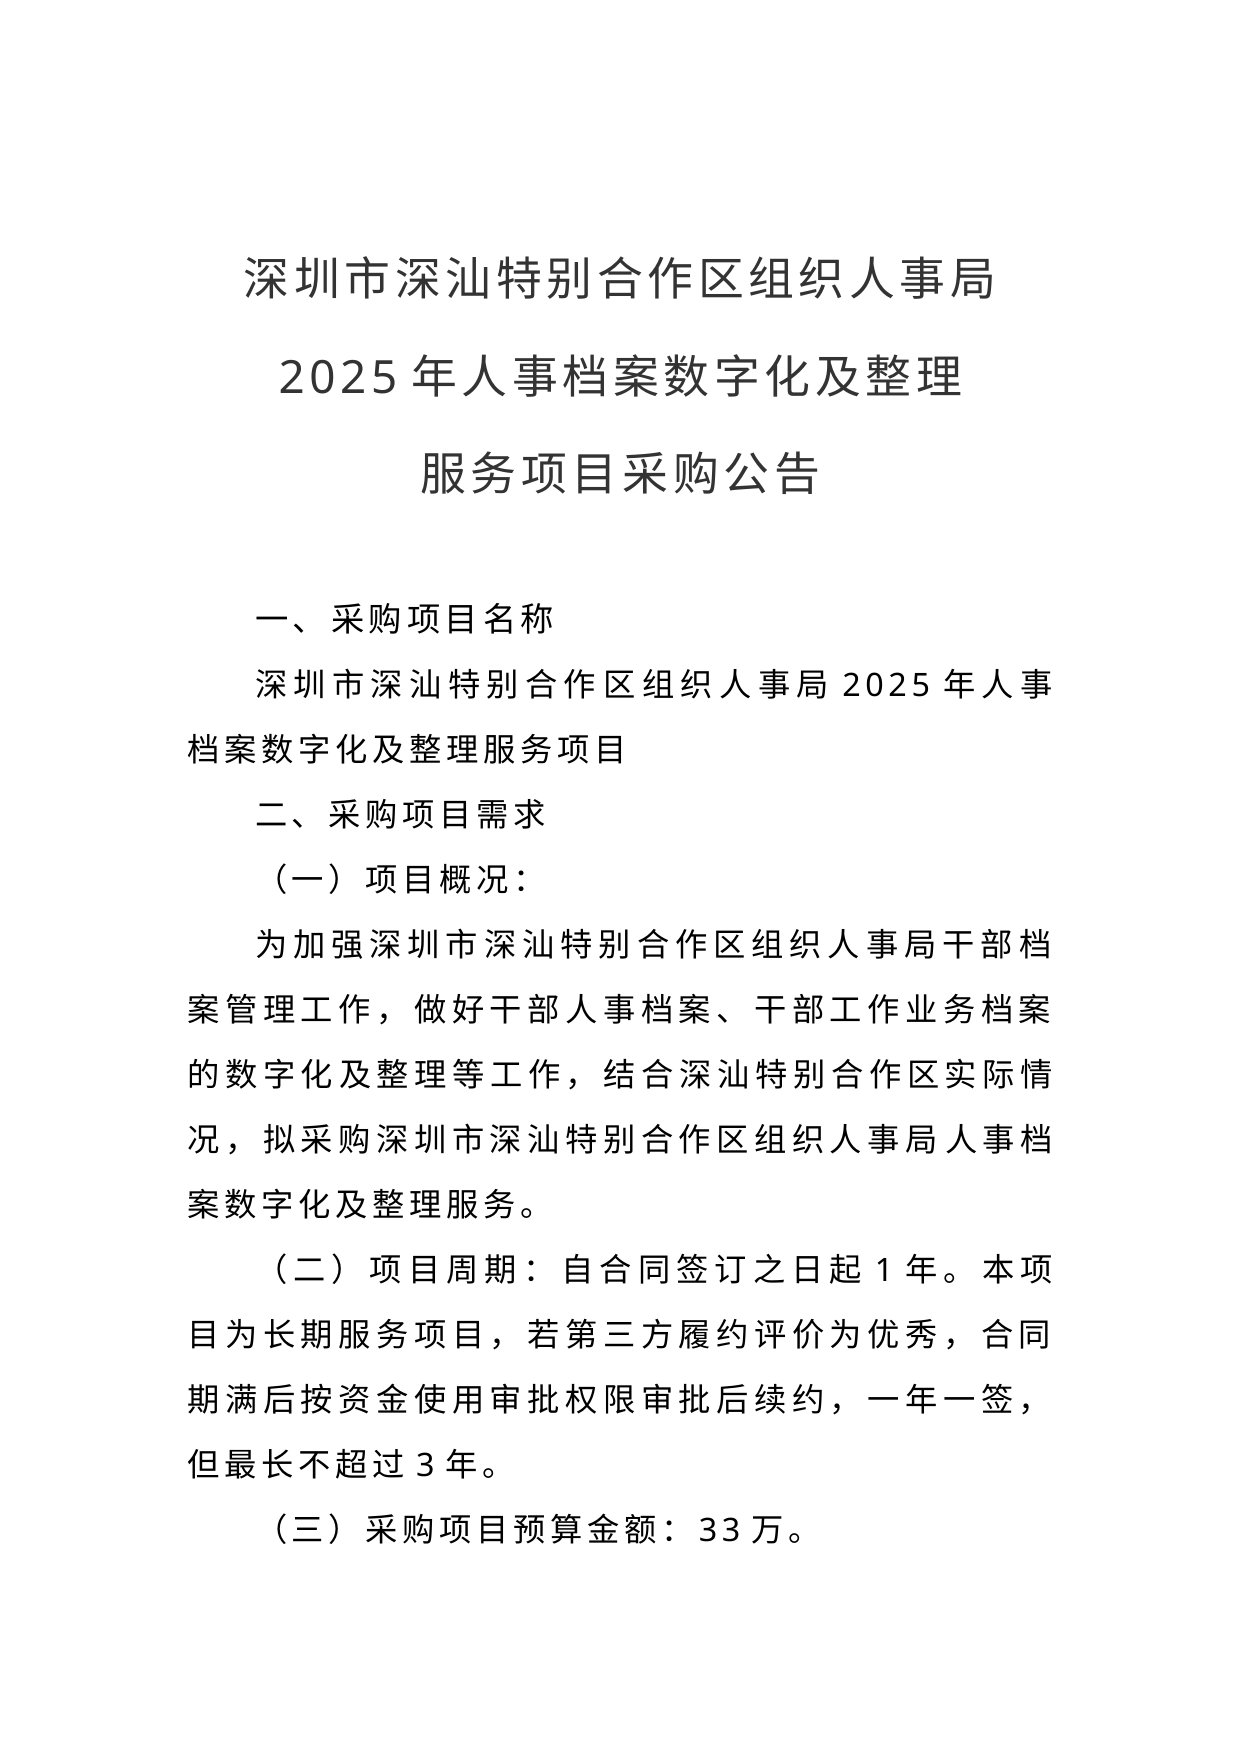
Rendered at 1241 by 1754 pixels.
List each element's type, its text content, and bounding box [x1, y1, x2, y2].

text 二、采购项目需求 [187, 779, 1053, 844]
text （二）项目周期：自合同签订之日起1年。本项目为长期服务项目，若第三方履约评价为优秀，合同期满后按资金使用审批权限审批后续约，一年一签，但最长不超过3年。 [187, 1234, 1053, 1494]
text 为加强深圳市深汕特别合作区组织人事局干部档案管理工作，做好干部人事档案、干部工作业务档案的数字化及整理等工作，结合深汕特别合作区实际情况，拟采购深圳市深汕特别合作区组织人事局人事档案数字化及整理服务。 [187, 909, 1053, 1234]
text 深圳市深汕特别合作区组织人事局2025年人事档案数字化及整理 [187, 227, 1053, 422]
list （三）采购项目预算金额：33万。 [255, 1494, 1053, 1559]
text 一、采购项目名称 [187, 584, 1053, 649]
text （一）项目概况： [187, 844, 1053, 909]
text 深圳市深汕特别合作区组织人事局2025年人事档案数字化及整理服务项目 [187, 649, 1053, 779]
text 服务项目采购公告 [187, 422, 1053, 519]
